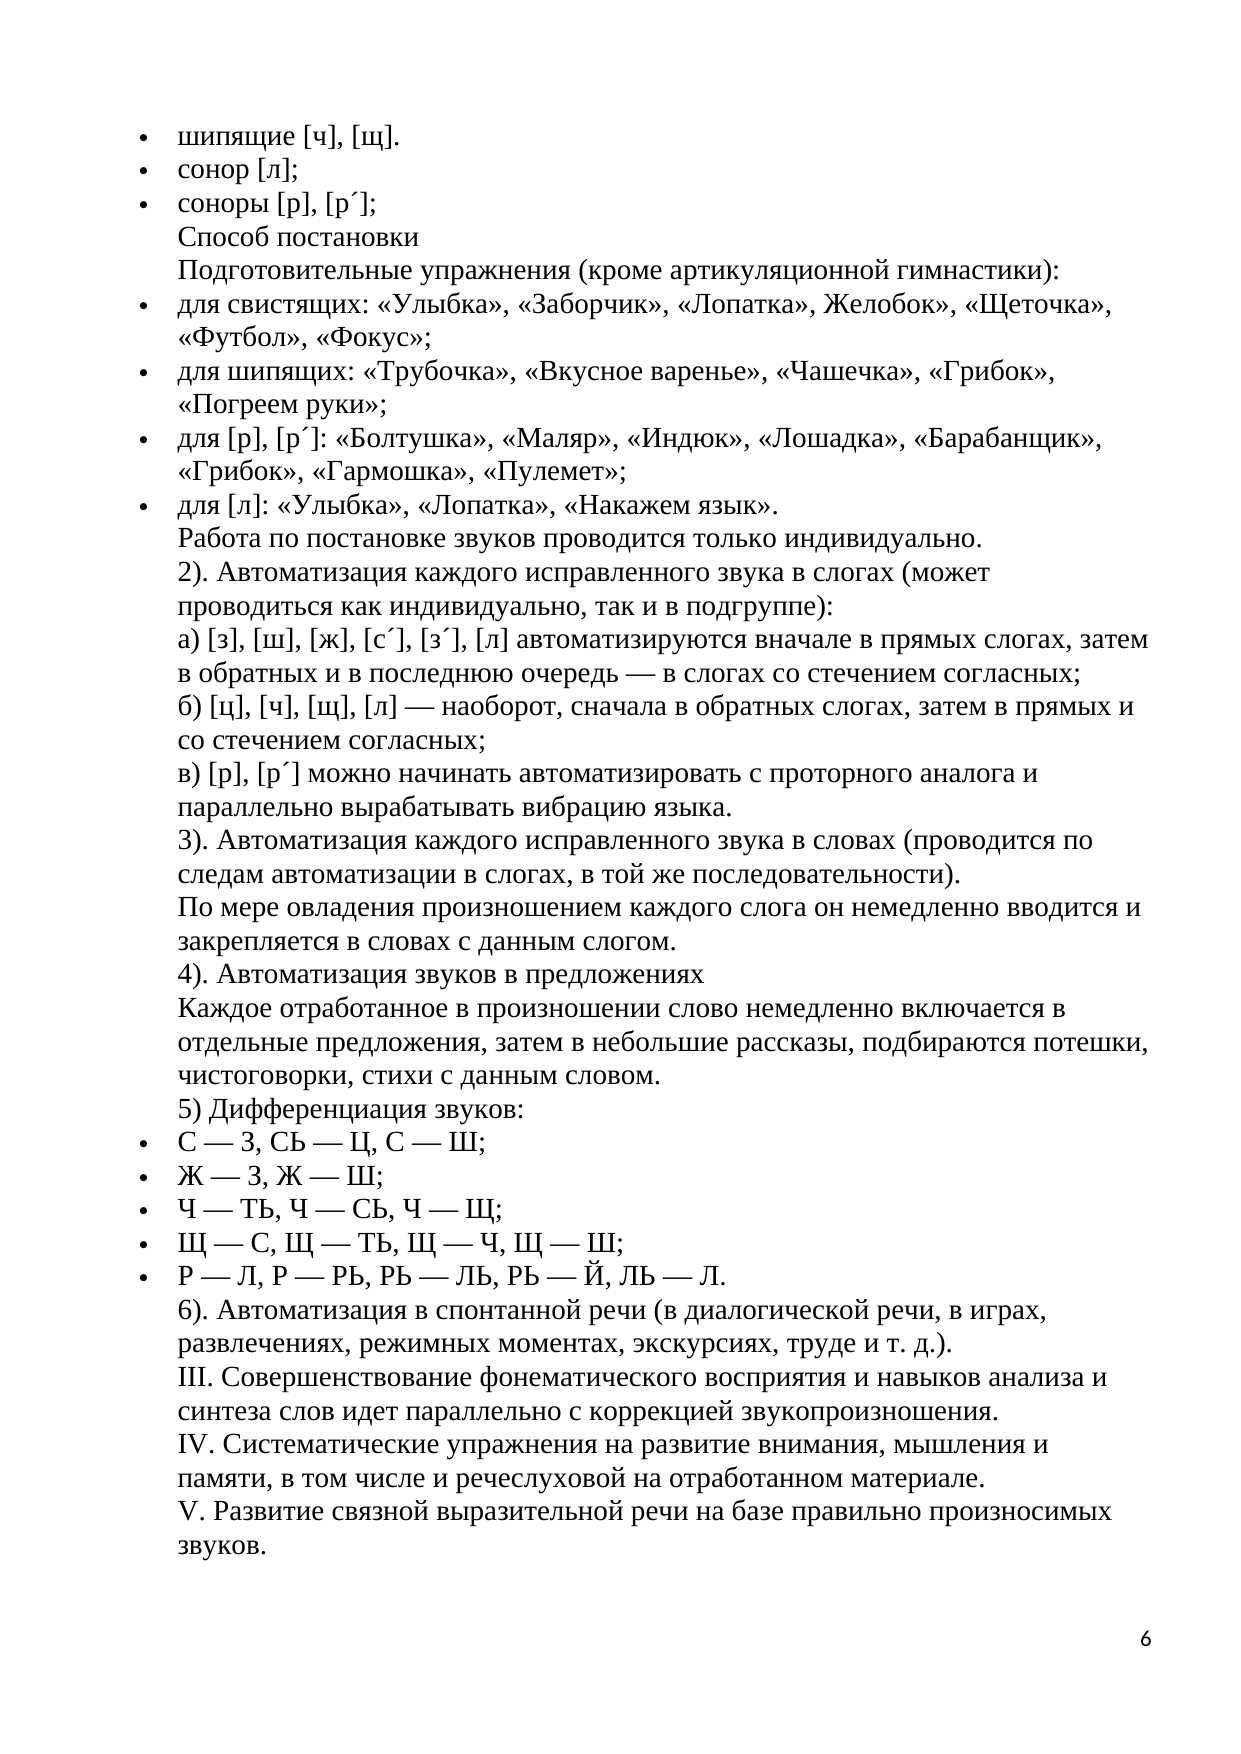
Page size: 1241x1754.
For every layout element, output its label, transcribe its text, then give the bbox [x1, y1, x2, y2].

text 2). Автоматизация каждого исправленного звука в слогах (может проводиться как индивидуально, так и в подгруппе): [177, 554, 1152, 621]
text а) [з], [ш], [ж], [с´], [з´], [л] автоматизируются вначале в прямых слогах, затем в обратных и в последнюю очередь — в слогах со стечением согласных; [177, 621, 1152, 688]
text III. Совершенствование фонематического восприятия и навыков анализа и синтеза слов идет параллельно с коррекцией звукопроизношения. [177, 1359, 1152, 1426]
text IV. Систематические упражнения на развитие внимания, мышления и памяти, в том числе и речеслуховой на отработанном материале. [177, 1426, 1152, 1493]
text Подготовительные упражнения (кроме артикуляционной гимнастики): [177, 252, 1152, 286]
text 5) Дифференциация звуков: [177, 1091, 1152, 1124]
list для [р], [р´]: «Болтушка», «Маляр», «Индюк», «Лошадка», «Барабанщик», «Грибок», «Гармошка», «Пулемет»; [140, 420, 1152, 487]
text 3). Автоматизация каждого исправленного звука в словах (проводится по следам автоматизации в слогах, в той же последовательности). [177, 822, 1152, 889]
list для шипящих: «Трубочка», «Вкусное варенье», «Чашечка», «Грибок», «Погреем руки»; [140, 353, 1152, 420]
list Ч — ТЬ, Ч — СЬ, Ч — Щ; [140, 1191, 1152, 1225]
list для [л]: «Улыбка», «Лопатка», «Накажем язык». [140, 487, 1152, 521]
list Р — Л, Р — РЬ, РЬ — ЛЬ, РЬ — Й, ЛЬ — Л. [140, 1258, 1152, 1292]
list Ж — З, Ж — Ш; [140, 1158, 1152, 1191]
list для свистящих: «Улыбка», «Заборчик», «Лопатка», Желобок», «Щеточка», «Футбол», «Фокус»; [140, 286, 1152, 353]
list Щ — С, Щ — ТЬ, Щ — Ч, Щ — Ш; [140, 1225, 1152, 1258]
text Способ постановки [177, 219, 1152, 252]
text Работа по постановке звуков проводится только индивидуально. [177, 521, 1152, 554]
text б) [ц], [ч], [щ], [л] — наоборот, сначала в обратных слогах, затем в прямых и со стечением согласных; [177, 688, 1152, 755]
text По мере овладения произношением каждого слога он немедленно вводится и закрепляется в словах с данным слогом. [177, 889, 1152, 957]
list шипящие [ч], [щ]. [140, 118, 1152, 152]
list соноры [р], [р´]; [140, 185, 1152, 219]
list С — З, СЬ — Ц, С — Ш; [140, 1124, 1152, 1158]
text в) [р], [р´] можно начинать автоматизировать с проторного аналога и параллельно вырабатывать вибрацию языка. [177, 755, 1152, 822]
text 6). Автоматизация в спонтанной речи (в диалогической речи, в играх, развлечениях, режимных моментах, экскурсиях, труде и т. д.). [177, 1292, 1152, 1359]
text V. Развитие связной выразительной речи на базе правильно произносимых звуков. [177, 1493, 1152, 1560]
text Каждое отработанное в произношении слово немедленно включается в отдельные предложения, затем в небольшие рассказы, подбираются потешки, чистоговорки, стихи с данным словом. [177, 990, 1152, 1091]
text 4). Автоматизация звуков в предложениях [177, 957, 1152, 990]
list сонор [л]; [140, 152, 1152, 185]
